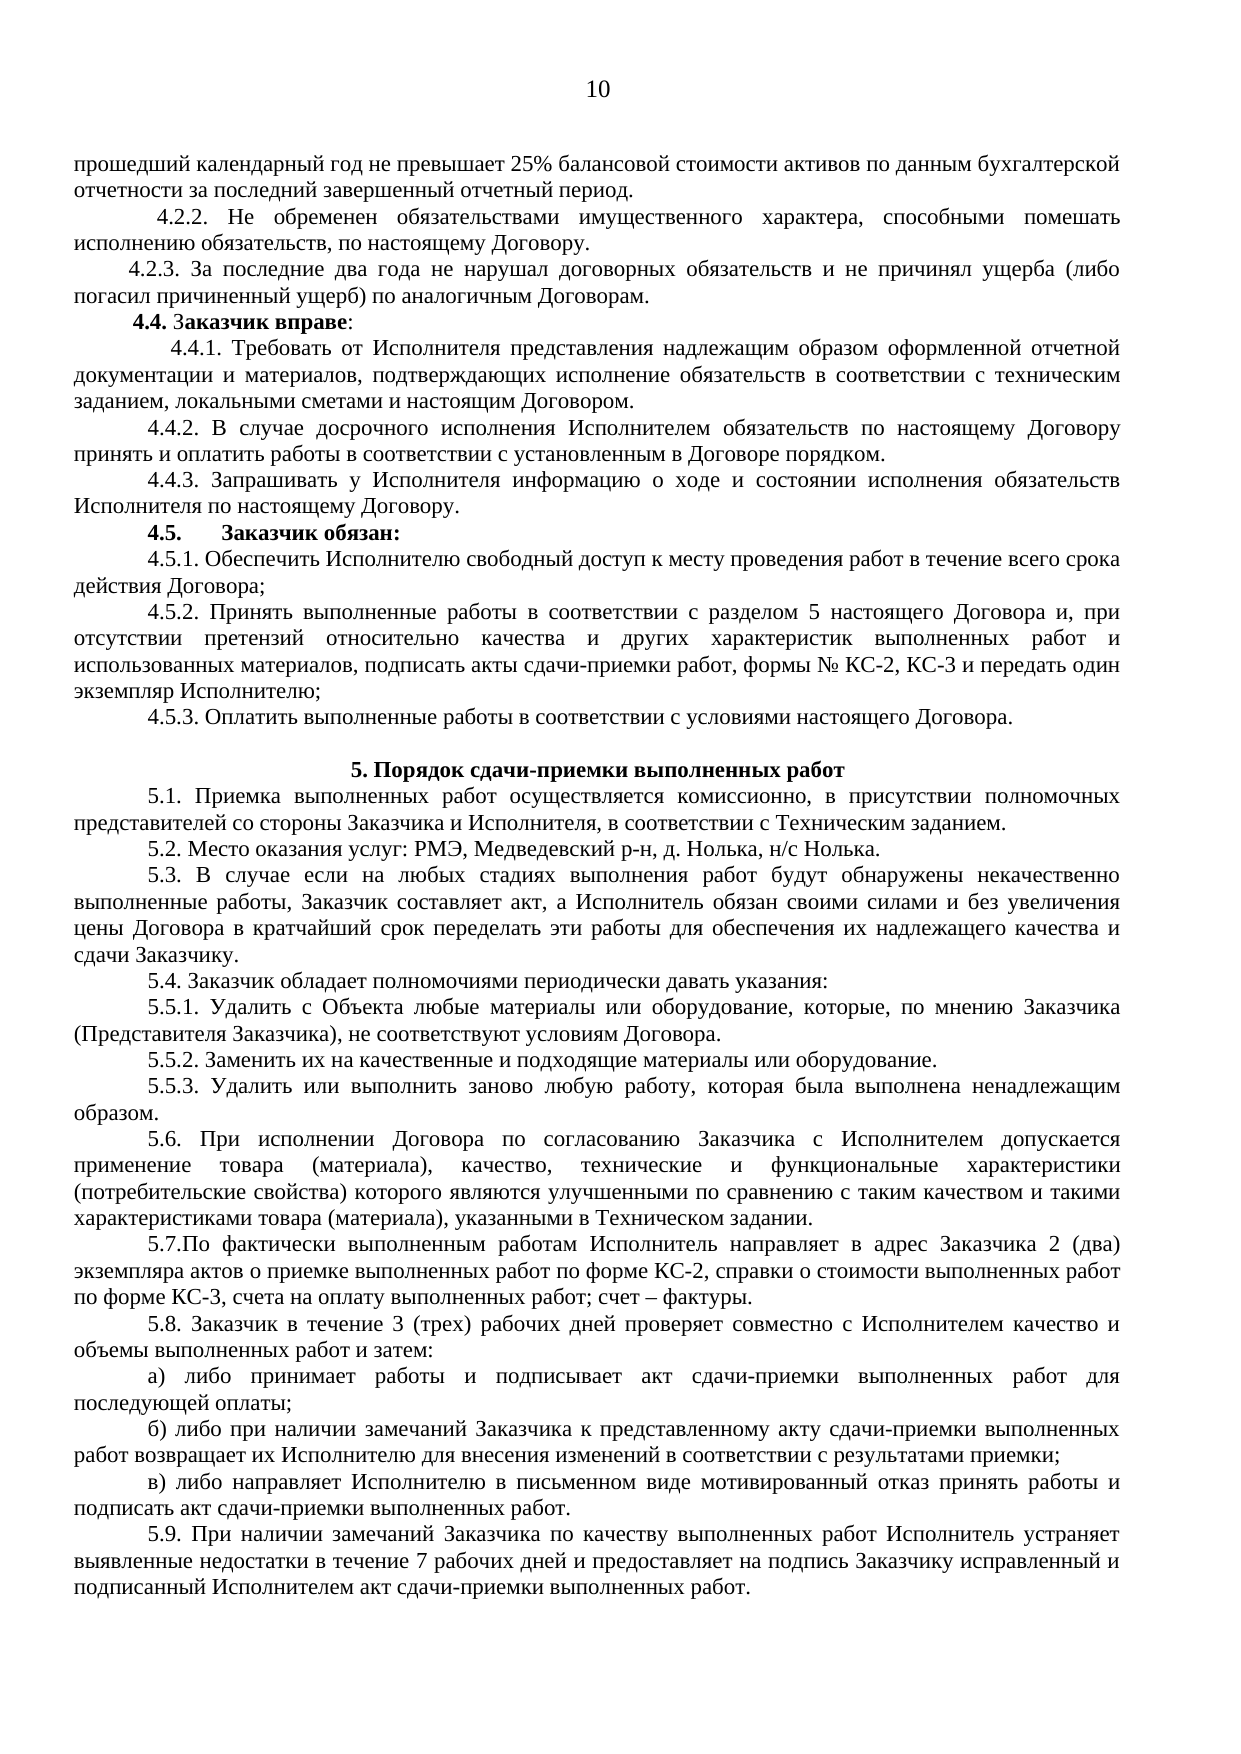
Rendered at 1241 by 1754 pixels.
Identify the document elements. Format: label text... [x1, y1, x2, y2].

text 4.4.1. Требовать от Исполнителя представления надлежащим образом оформленной отчетной документации и материалов, подтверждающих исполнение обязательств в соответствии с техническим заданием, локальными сметами и настоящим Договором. [74, 334, 1122, 413]
text 4.4. Заказчик вправе: [74, 308, 1122, 334]
text 5.8. Заказчик в течение 3 (трех) рабочих дней проверяет совместно с Исполнителем качество и объемы выполненных работ и затем: [74, 1309, 1122, 1362]
text 5.7.По фактически выполненным работам Исполнитель направляет в адрес Заказчика 2 (два) экземпляра актов о приемке выполненных работ по форме КС-2, справки о стоимости выполненных работ по форме КС-3, счета на оплату выполненных работ; счет – фактуры. [74, 1231, 1122, 1309]
text 4.4.2. В случае досрочного исполнения Исполнителем обязательств по настоящему Договору принять и оплатить работы в соответствии с установленным в Договоре порядком. [74, 413, 1122, 466]
text 4.5.3. Оплатить выполненные работы в соответствии с условиями настоящего Договора. [74, 703, 1122, 730]
text 5.5.1. Удалить с Объекта любые материалы или оборудование, которые, по мнению Заказчика (Представителя Заказчика), не соответствуют условиям Договора. [74, 993, 1122, 1046]
text 5.1. Приемка выполненных работ осуществляется комиссионно, в присутствии полномочных представителей со стороны Заказчика и Исполнителя, в соответствии с Техническим заданием. [74, 782, 1122, 835]
text 5.4. Заказчик обладает полномочиями периодически давать указания: [74, 967, 1122, 993]
text 5.3. В случае если на любых стадиях выполнения работ будут обнаружены некачественно выполненные работы, Заказчик составляет акт, а Исполнитель обязан своими силами и без увеличения цены Договора в кратчайший срок переделать эти работы для обеспечения их надлежащего качества и сдачи Заказчику. [74, 862, 1122, 967]
text 5.5.2. Заменить их на качественные и подходящие материалы или оборудование. [74, 1046, 1122, 1072]
text 4.5.2. Принять выполненные работы в соответствии с разделом 5 настоящего Договора и, при отсутствии претензий относительно качества и других характеристик выполненных работ и использованных материалов, подписать акты сдачи-приемки работ, формы № КС-2, КС-3 и передать один экземпляр Исполнителю; [74, 598, 1122, 703]
text 4.5. Заказчик обязан: [74, 519, 1122, 545]
text 5.5.3. Удалить или выполнить заново любую работу, которая была выполнена ненадлежащим образом. [74, 1072, 1122, 1125]
text 4.2.2. Не обременен обязательствами имущественного характера, способными помешать исполнению обязательств, по настоящему Договору. [74, 203, 1122, 255]
text 4.2.3. За последние два года не нарушал договорных обязательств и не причинял ущерба (либо погасил причиненный ущерб) по аналогичным Договорам. [74, 255, 1122, 308]
text б) либо при наличии замечаний Заказчика к представленному акту сдачи-приемки выполненных работ возвращает их Исполнителю для внесения изменений в соответствии с результатами приемки; [74, 1415, 1122, 1468]
text 5.6. При исполнении Договора по согласованию Заказчика с Исполнителем допускается применение товара (материала), качество, технические и функциональные характеристики (потребительские свойства) которого являются улучшенными по сравнению с таким качеством и такими характеристиками товара (материала), указанными в Техническом задании. [74, 1125, 1122, 1231]
text 5.2. Место оказания услуг: РМЭ, Медведевский р-н, д. Нолька, н/с Нолька. [74, 835, 1122, 862]
text 4.4.3. Запрашивать у Исполнителя информацию о ходе и состоянии исполнения обязательств Исполнителя по настоящему Договору. [74, 466, 1122, 519]
text а) либо принимает работы и подписывает акт сдачи-приемки выполненных работ для последующей оплаты; [74, 1362, 1122, 1415]
text 5. Порядок сдачи-приемки выполненных работ [74, 756, 1122, 782]
text 5.9. При наличии замечаний Заказчика по качеству выполненных работ Исполнитель устраняет выявленные недостатки в течение 7 рабочих дней и предоставляет на подпись Заказчику исправленный и подписанный Исполнителем акт сдачи-приемки выполненных работ. [74, 1520, 1122, 1599]
text 4.5.1. Обеспечить Исполнителю свободный доступ к месту проведения работ в течение всего срока действия Договора; [74, 545, 1122, 598]
text в) либо направляет Исполнителю в письменном виде мотивированный отказ принять работы и подписать акт сдачи-приемки выполненных работ. [74, 1468, 1122, 1520]
